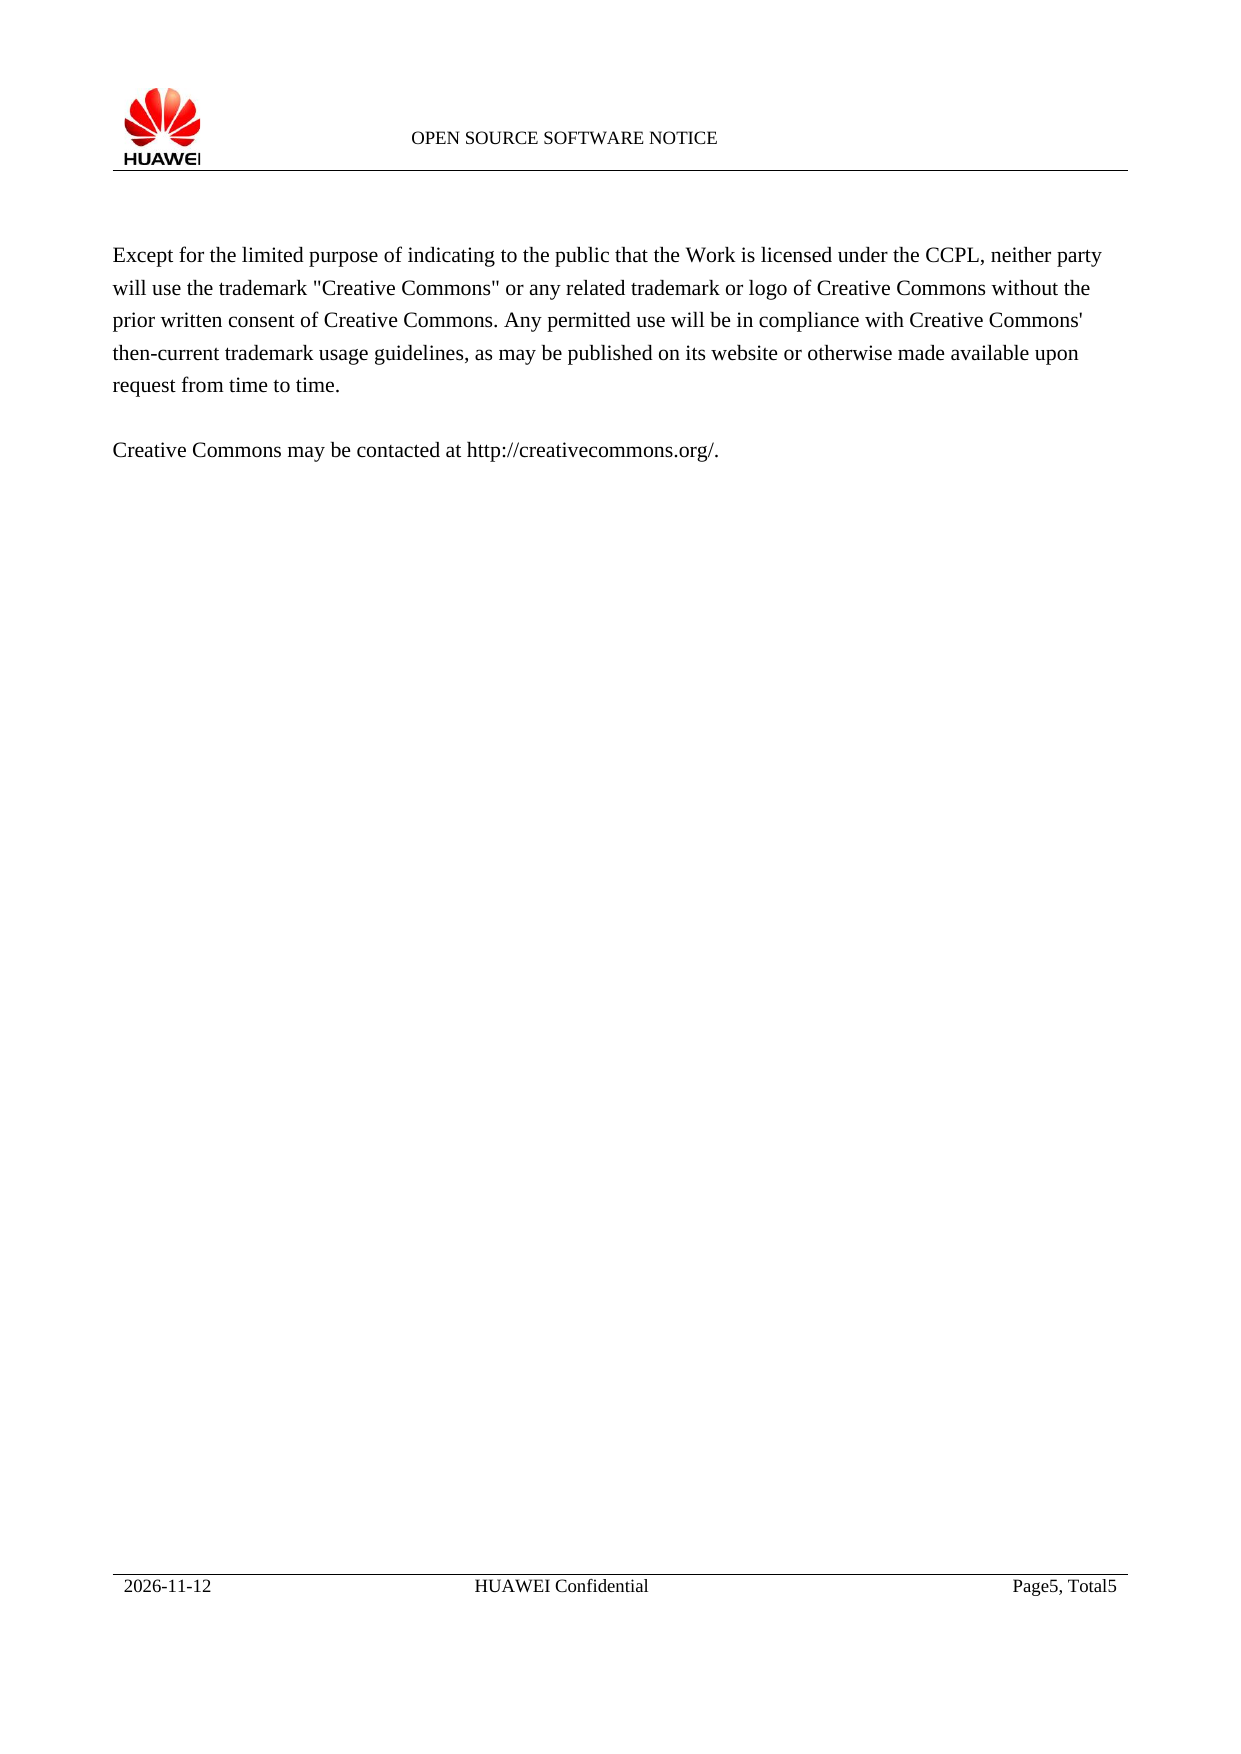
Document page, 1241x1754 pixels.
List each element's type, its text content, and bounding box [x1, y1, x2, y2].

picture [124, 88, 201, 165]
